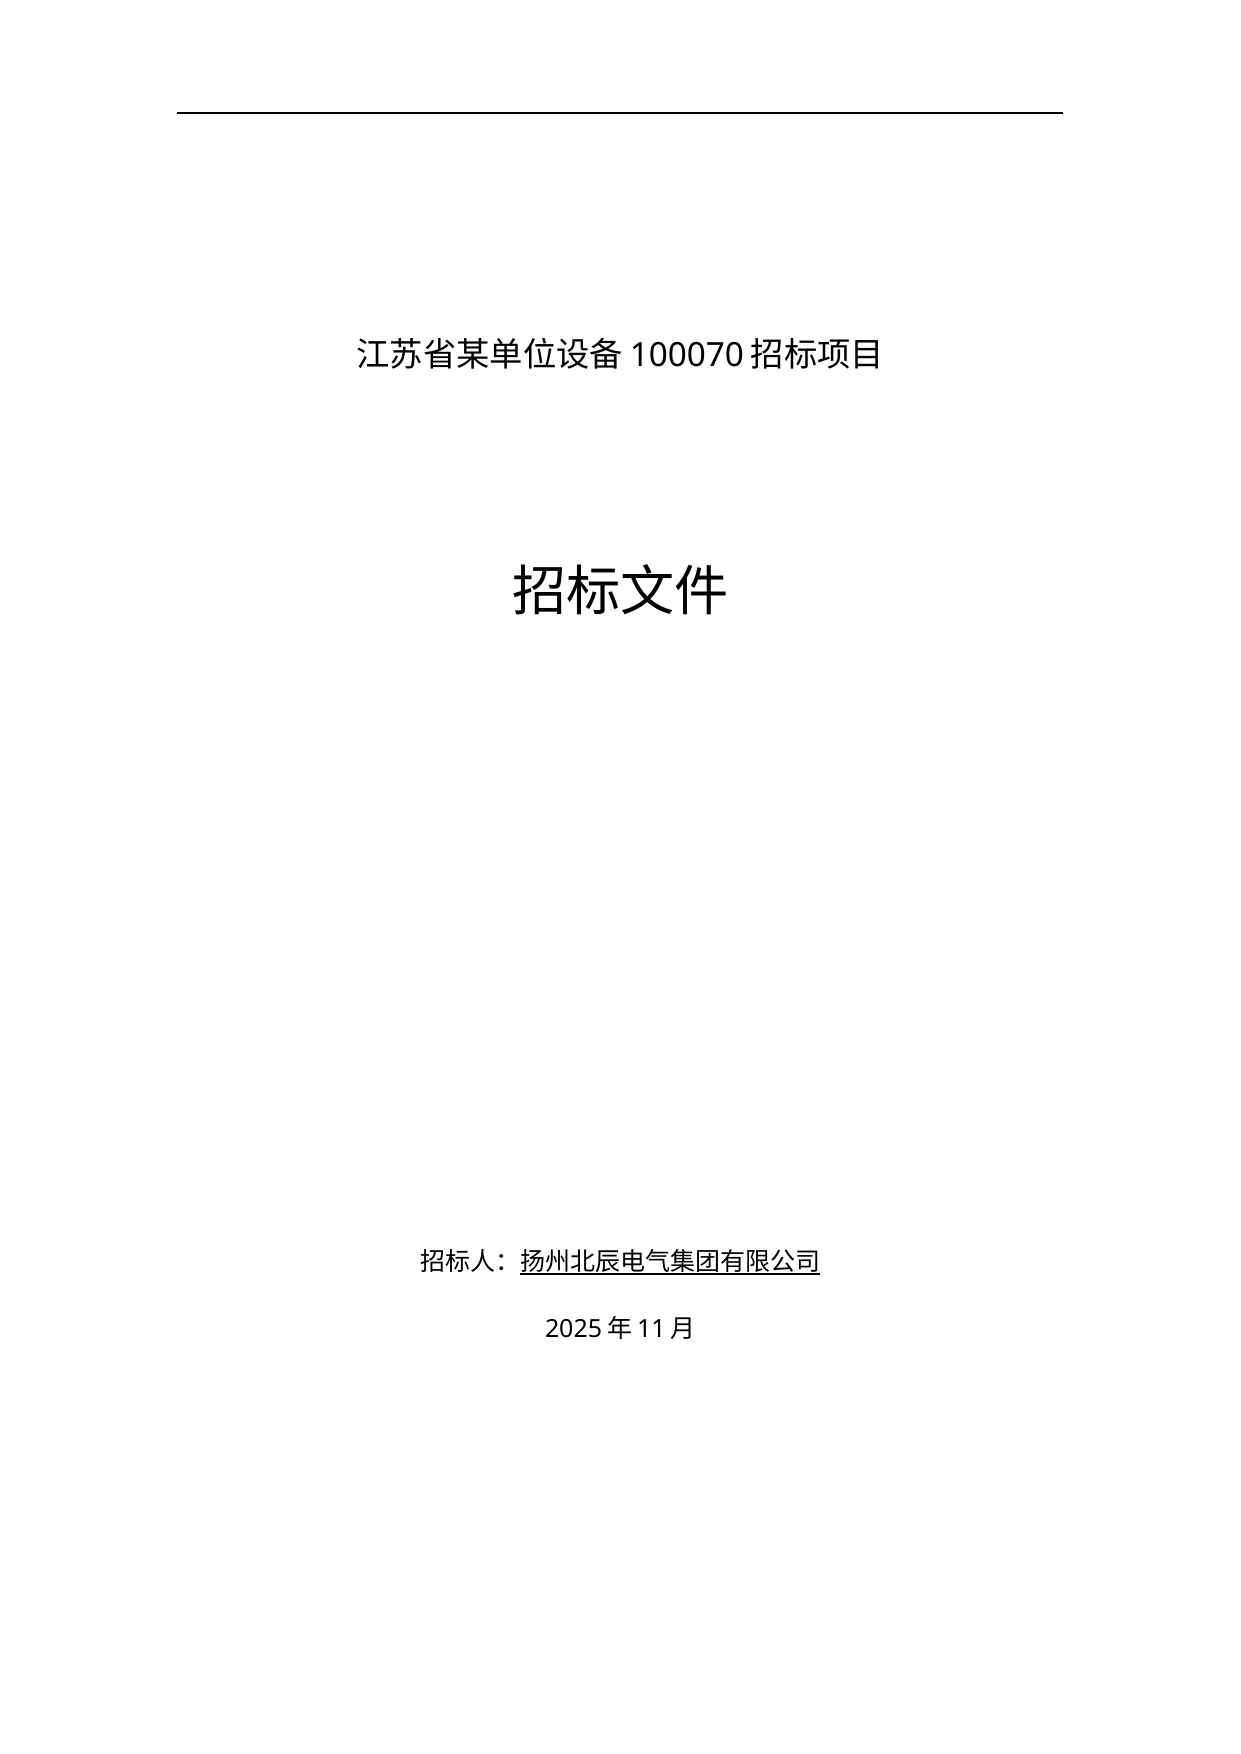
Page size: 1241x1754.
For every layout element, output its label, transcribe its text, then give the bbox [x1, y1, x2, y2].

text 江苏省某单位设备100070招标项目 [177, 328, 1063, 377]
text 招标文件 [177, 547, 1063, 626]
text 2025年11月 [177, 1309, 1063, 1345]
text 招标人：扬州北辰电气集团有限公司 [177, 1242, 1063, 1278]
